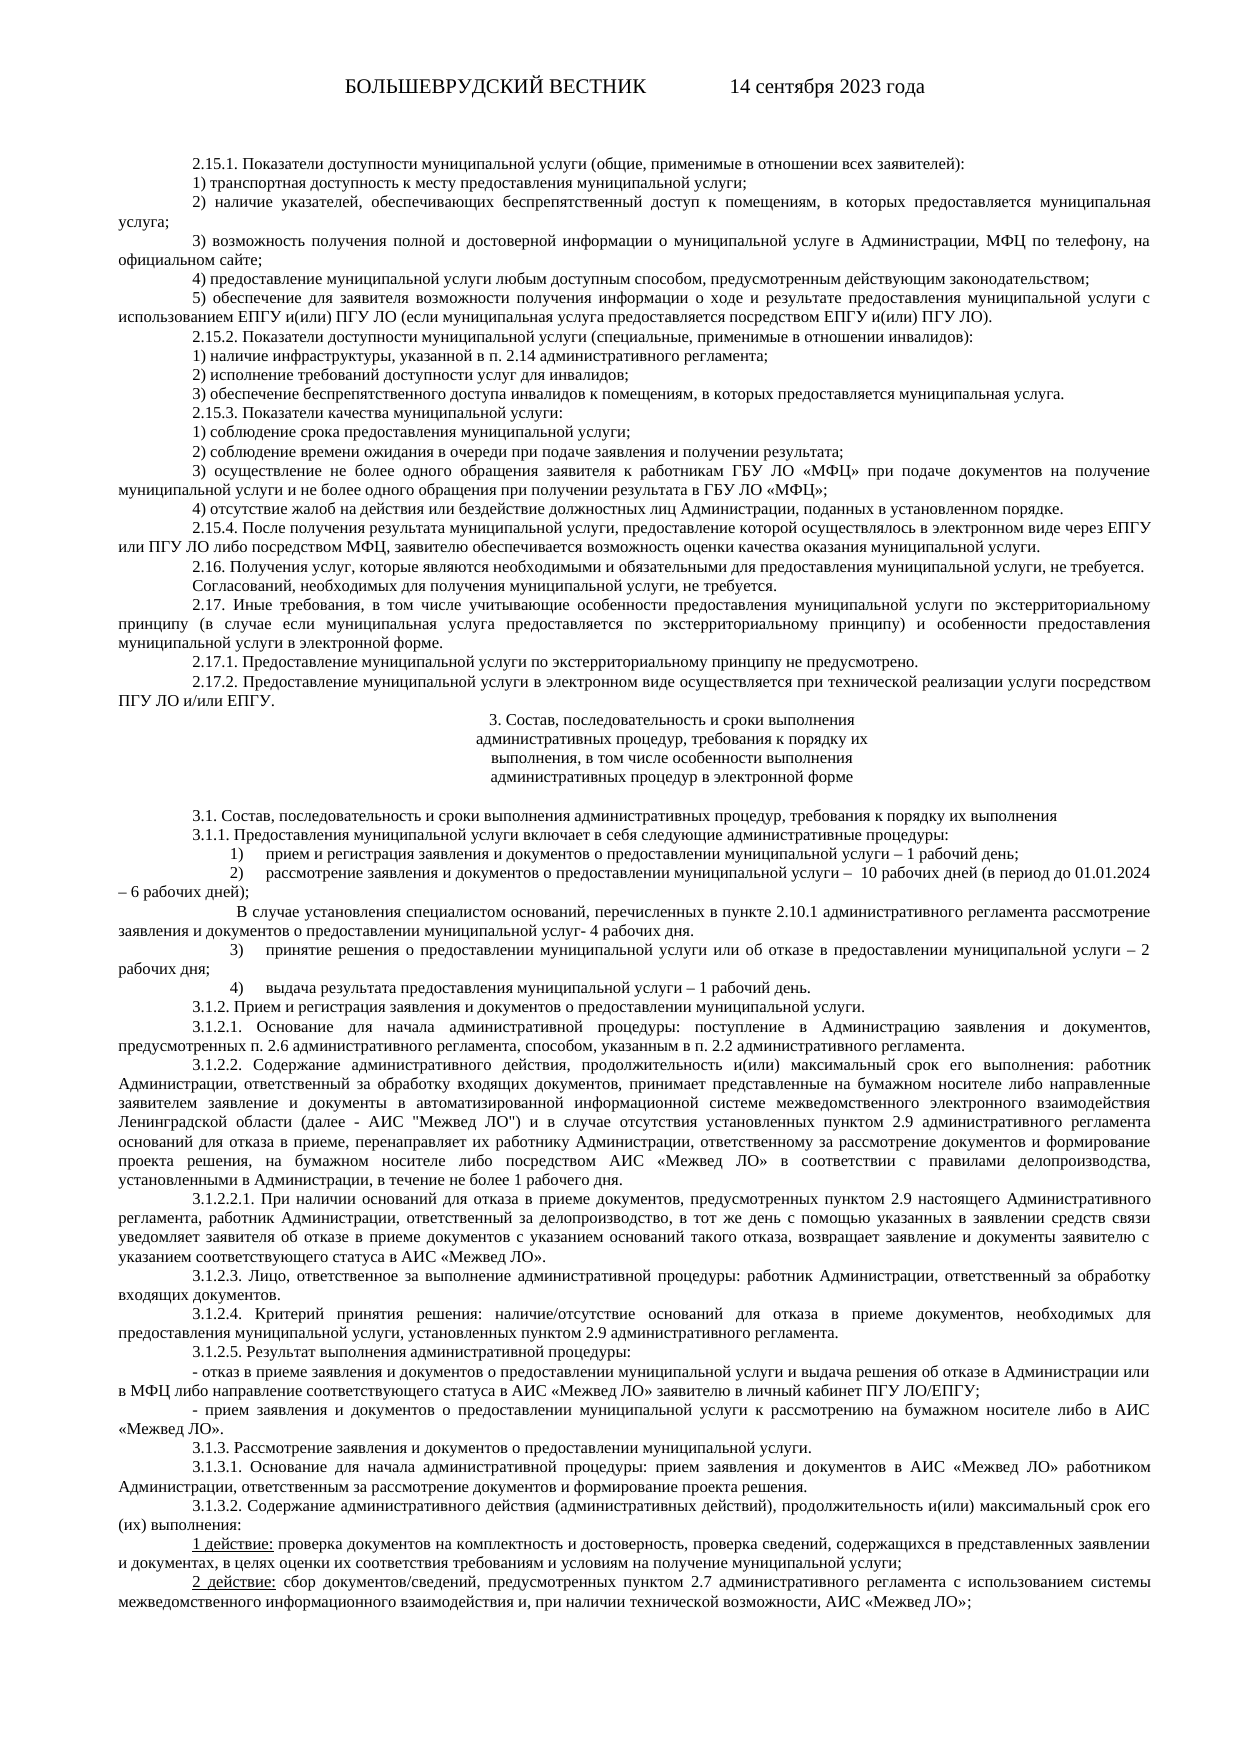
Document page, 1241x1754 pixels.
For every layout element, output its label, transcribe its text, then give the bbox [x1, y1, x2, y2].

text 3) обеспечение беспрепятственного доступа инвалидов к помещениям, в которых предоставляется муниципальная услуга. [118, 384, 1152, 403]
text 4) предоставление муниципальной услуги любым доступным способом, предусмотренным действующим законодательством; [118, 269, 1152, 288]
text 3.1.3.2. Содержание административного действия (административных действий), продолжительность и(или) максимальный срок его (их) выполнения: [118, 1496, 1152, 1534]
text 3.1.2.1. Основание для начала административной процедуры: поступление в Администрацию заявления и документов, предусмотренных п. 2.6 административного регламента, способом, указанным в п. 2.2 административного регламента. [118, 1016, 1152, 1055]
list принятие решения о предоставлении муниципальной услуги или об отказе в предоставлении муниципальной услуги – 2 рабочих дня; [118, 940, 1152, 978]
text 2.16. Получения услуг, которые являются необходимыми и обязательными для предоставления муниципальной услуги, не требуется. [118, 556, 1152, 576]
text Согласований, необходимых для получения муниципальной услуги, не требуется. [118, 576, 1152, 595]
list рассмотрение заявления и документов о предоставлении муниципальной услуги – 10 рабочих дней (в период до 01.01.2024 – 6 рабочих дней); [118, 863, 1152, 901]
list прием и регистрация заявления и документов о предоставлении муниципальной услуги – 1 рабочий день; [118, 844, 1152, 863]
text 3.1.2.2.1. При наличии оснований для отказа в приеме документов, предусмотренных пунктом 2.9 настоящего Административного регламента, работник Администрации, ответственный за делопроизводство, в тот же день с помощью указанных в заявлении средств связи уведомляет заявителя об отказе в приеме документов с указанием оснований такого отказа, возвращает заявление и документы заявителю с указанием соответствующего статуса в АИС «Межвед ЛО». [118, 1189, 1152, 1266]
text 3.1.2.3. Лицо, ответственное за выполнение административной процедуры: работник Администрации, ответственный за обработку входящих документов. [118, 1266, 1152, 1304]
text 3.1.2.5. Результат выполнения административной процедуры: [118, 1342, 1152, 1361]
text 2 действие: сбор документов/сведений, предусмотренных пунктом 2.7 административного регламента с использованием системы межведомственного информационного взаимодействия и, при наличии технической возможности, АИС «Межвед ЛО»; [118, 1572, 1152, 1611]
text 2) наличие указателей, обеспечивающих беспрепятственный доступ к помещениям, в которых предоставляется муниципальная услуга; [118, 192, 1152, 231]
text 2.15.2. Показатели доступности муниципальной услуги (специальные, применимые в отношении инвалидов): [118, 326, 1152, 346]
text - прием заявления и документов о предоставлении муниципальной услуги к рассмотрению на бумажном носителе либо в АИС «Межвед ЛО». [118, 1400, 1152, 1438]
text 2) исполнение требований доступности услуг для инвалидов; [118, 365, 1152, 384]
text 3.1.3. Рассмотрение заявления и документов о предоставлении муниципальной услуги. [118, 1438, 1152, 1457]
text 3.1.3.1. Основание для начала административной процедуры: прием заявления и документов в АИС «Межвед ЛО» работником Администрации, ответственным за рассмотрение документов и формирование проекта решения. [118, 1457, 1152, 1496]
text 2.17.1. Предоставление муниципальной услуги по экстерриториальному принципу не предусмотрено. [118, 652, 1152, 671]
text 3.1.1. Предоставления муниципальной услуги включает в себя следующие административные процедуры: [118, 825, 1152, 844]
text 2.17.2. Предоставление муниципальной услуги в электронном виде осуществляется при технической реализации услуги посредством ПГУ ЛО и/или ЕПГУ. [118, 671, 1152, 710]
text административных процедур в электронной форме [118, 767, 1152, 786]
text 1) наличие инфраструктуры, указанной в п. 2.14 административного регламента; [118, 346, 1152, 365]
text 5) обеспечение для заявителя возможности получения информации о ходе и результате предоставления муниципальной услуги с использованием ЕПГУ и(или) ПГУ ЛО (если муниципальная услуга предоставляется посредством ЕПГУ и(или) ПГУ ЛО). [118, 288, 1152, 326]
list выдача результата предоставления муниципальной услуги – 1 рабочий день. [118, 978, 1152, 997]
text 2) соблюдение времени ожидания в очереди при подаче заявления и получении результата; [118, 441, 1152, 461]
text 3) осуществление не более одного обращения заявителя к работникам ГБУ ЛО «МФЦ» при подаче документов на получение муниципальной услуги и не более одного обращения при получении результата в ГБУ ЛО «МФЦ»; [118, 461, 1152, 499]
text В случае установления специалистом оснований, перечисленных в пункте 2.10.1 административного регламента рассмотрение заявления и документов о предоставлении муниципальной услуг- 4 рабочих дня. [118, 901, 1152, 940]
text 3.1.2.4. Критерий принятия решения: наличие/отсутствие оснований для отказа в приеме документов, необходимых для предоставления муниципальной услуги, установленных пунктом 2.9 административного регламента. [118, 1304, 1152, 1342]
text 3. Состав, последовательность и сроки выполнения [118, 710, 1152, 729]
text 3.1. Состав, последовательность и сроки выполнения административных процедур, требования к порядку их выполнения [118, 806, 1152, 825]
text 1) соблюдение срока предоставления муниципальной услуги; [118, 422, 1152, 441]
text административных процедур, требования к порядку их [118, 729, 1152, 748]
text 3.1.2. Прием и регистрация заявления и документов о предоставлении муниципальной услуги. [118, 997, 1152, 1016]
text 4) отсутствие жалоб на действия или бездействие должностных лиц Администрации, поданных в установленном порядке. [118, 499, 1152, 518]
text выполнения, в том числе особенности выполнения [118, 748, 1152, 767]
text 3) возможность получения полной и достоверной информации о муниципальной услуге в Администрации, МФЦ по телефону, на официальном сайте; [118, 231, 1152, 269]
text 1) транспортная доступность к месту предоставления муниципальной услуги; [118, 173, 1152, 192]
text 2.15.1. Показатели доступности муниципальной услуги (общие, применимые в отношении всех заявителей): [118, 154, 1152, 173]
text 2.15.4. После получения результата муниципальной услуги, предоставление которой осуществлялось в электронном виде через ЕПГУ или ПГУ ЛО либо посредством МФЦ, заявителю обеспечивается возможность оценки качества оказания муниципальной услуги. [118, 518, 1152, 556]
text 3.1.2.2. Содержание административного действия, продолжительность и(или) максимальный срок его выполнения: работник Администрации, ответственный за обработку входящих документов, принимает представленные на бумажном носителе либо направленные заявителем заявление и документы в автоматизированной информационной системе межведомственного электронного взаимодействия Ленинградской области (далее - АИС "Межвед ЛО") и в случае отсутствия установленных пунктом 2.9 административного регламента оснований для отказа в приеме, перенаправляет их работнику Администрации, ответственному за рассмотрение документов и формирование проекта решения, на бумажном носителе либо посредством АИС «Межвед ЛО» в соответствии с правилами делопроизводства, установленными в Администрации, в течение не более 1 рабочего дня. [118, 1055, 1152, 1189]
text 2.17. Иные требования, в том числе учитывающие особенности предоставления муниципальной услуги по экстерриториальному принципу (в случае если муниципальная услуга предоставляется по экстерриториальному принципу) и особенности предоставления муниципальной услуги в электронной форме. [118, 595, 1152, 652]
text 1 действие: проверка документов на комплектность и достоверность, проверка сведений, содержащихся в представленных заявлении и документах, в целях оценки их соответствия требованиям и условиям на получение муниципальной услуги; [118, 1534, 1152, 1572]
text 2.15.3. Показатели качества муниципальной услуги: [118, 403, 1152, 422]
text - отказ в приеме заявления и документов о предоставлении муниципальной услуги и выдача решения об отказе в Администрации или в МФЦ либо направление соответствующего статуса в АИС «Межвед ЛО» заявителю в личный кабинет ПГУ ЛО/ЕПГУ; [118, 1361, 1152, 1400]
